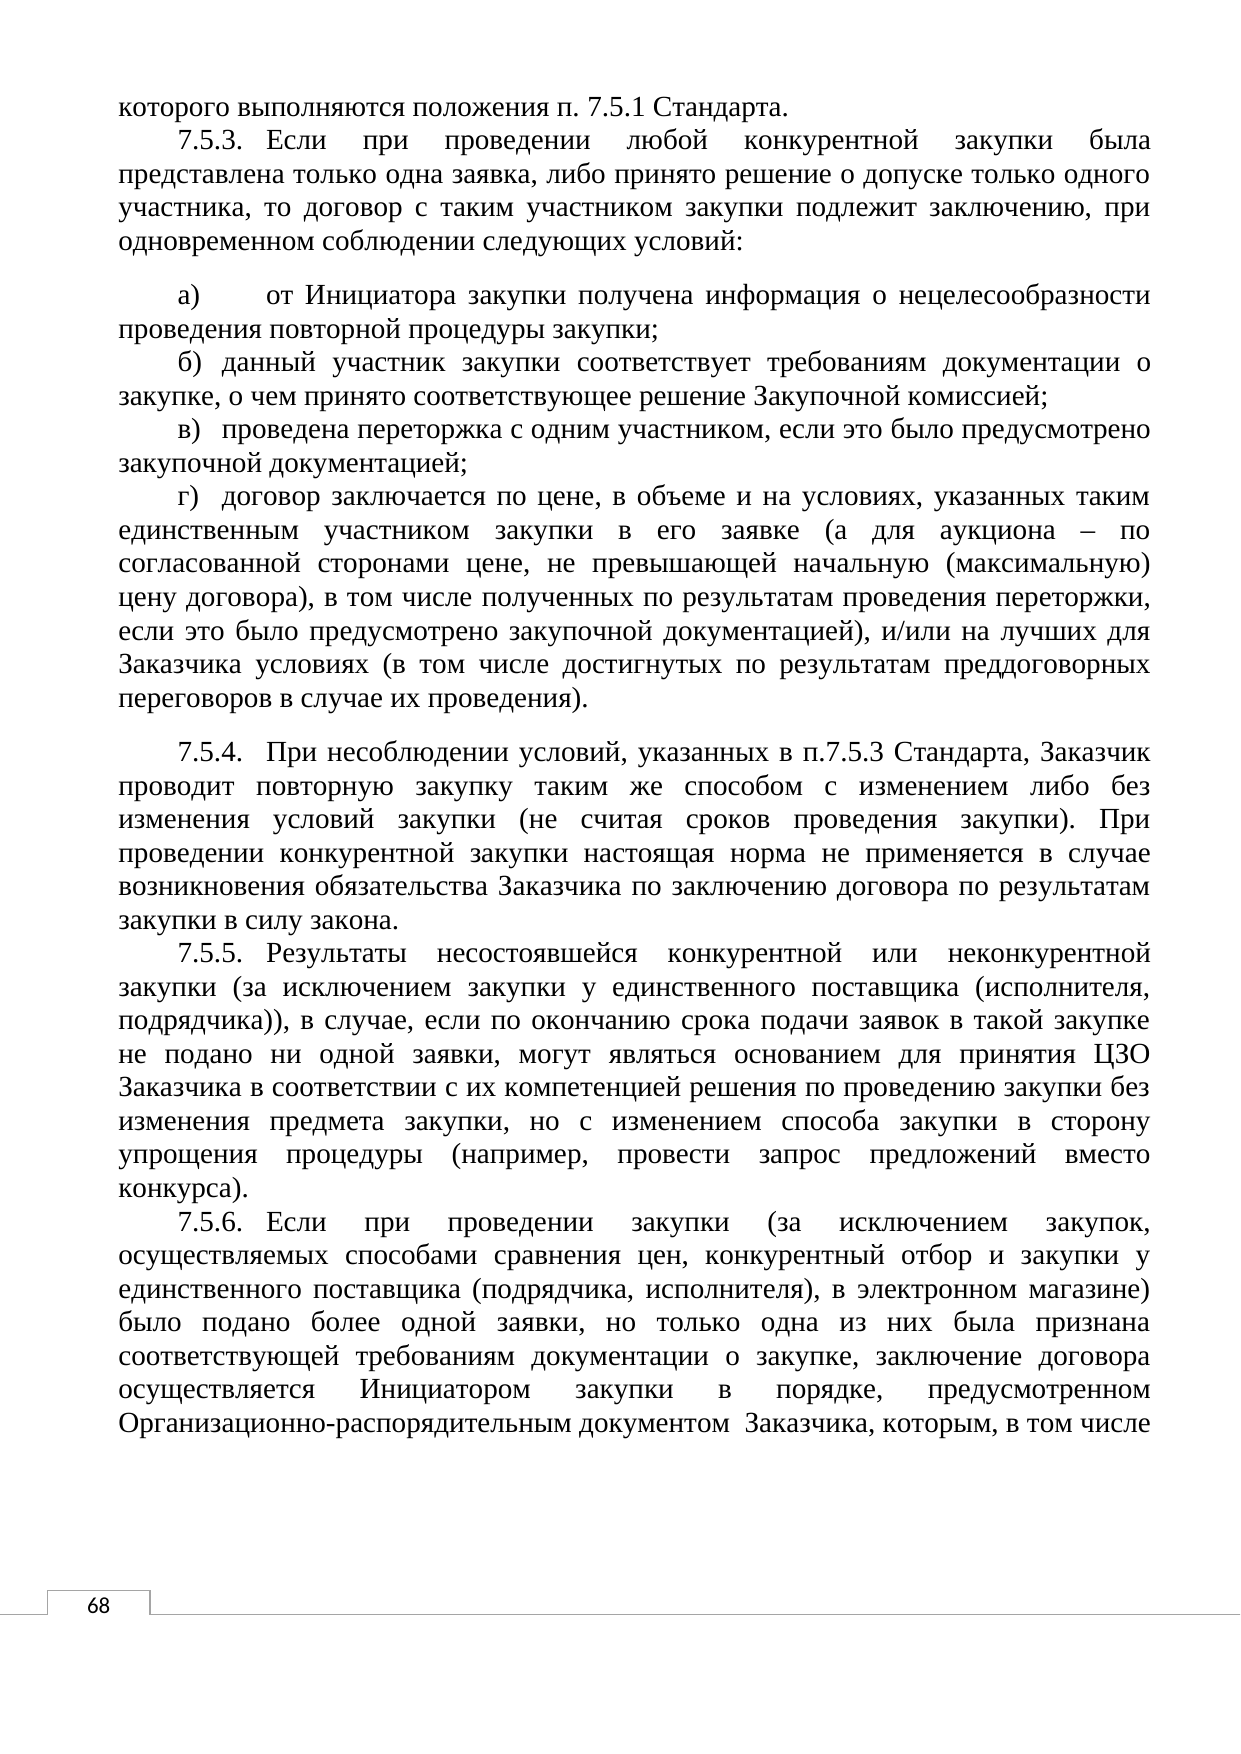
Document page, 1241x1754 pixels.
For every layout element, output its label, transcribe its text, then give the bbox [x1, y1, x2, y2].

list При несоблюдении условий, указанных в п.7.5.3 Стандарта, Заказчик проводит повторную закупку таким же способом с изменением либо без изменения условий закупки (не считая сроков проведения закупки). При проведении конкурентной закупки настоящая норма не применяется в случае возникновения обязательства Заказчика по заключению договора по результатам закупки в силу закона. [118, 357, 1152, 558]
list договор заключается по цене, в объеме и на условиях, указанных таким единственным участником закупки в его заявке (а для аукциона – по согласованной сторонами цене, не превышающей начальную (максимальную) цену договора), в том числе полученных по результатам проведения переторжки, если это было предусмотрено закупочной документацией), и/или на лучших для Заказчика условиях (в том числе достигнутых по результатам преддоговорных переговоров в случае их проведения). [118, 122, 1152, 357]
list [118, 1296, 1152, 1430]
list Если при проведении закупки (за исключением закупок, осуществляемых способами сравнения цен, конкурентный отбор и закупки у единственного поставщика (подрядчика, исполнителя), в электронном магазине) было подано более одной заявки, но только одна из них была признана соответствующей требованиям документации о закупке, заключение договора осуществляется Инициатором закупки в порядке, предусмотренном Организационно-распорядительным документом Заказчика, которым, в том числе может быть установлено требование об одобрении решения Закупочной комиссии ЦЗО Заказчика, и обязанности Инициатора закупки направить в адрес секретаря ЦЗО Заказчика материалы по закупочной процедуре, в том числе документацию о закупке, протоколы, сводное экспертное заключение (при наличии) и иные документы. При отсутствии требований к одобрению решения Закупочной комиссии ЦЗО Заказчика, заключение договора осуществляется на основании решения закупочной комиссии в установленный закупочной документацией срок. [118, 827, 1152, 1296]
list Результаты несостоявшейся конкурентной или неконкурентной закупки (за исключением закупки у единственного поставщика (исполнителя, подрядчика)), в случае, если по окончанию срока подачи заявок в такой закупке не подано ни одной заявки, могут являться основанием для принятия ЦЗО Заказчика в соответствии с их компетенцией решения по проведению закупки без изменения предмета закупки, но с изменением способа закупки в сторону упрощения процедуры (например, провести запрос предложений вместо конкурса). [118, 558, 1152, 827]
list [118, 89, 1152, 122]
